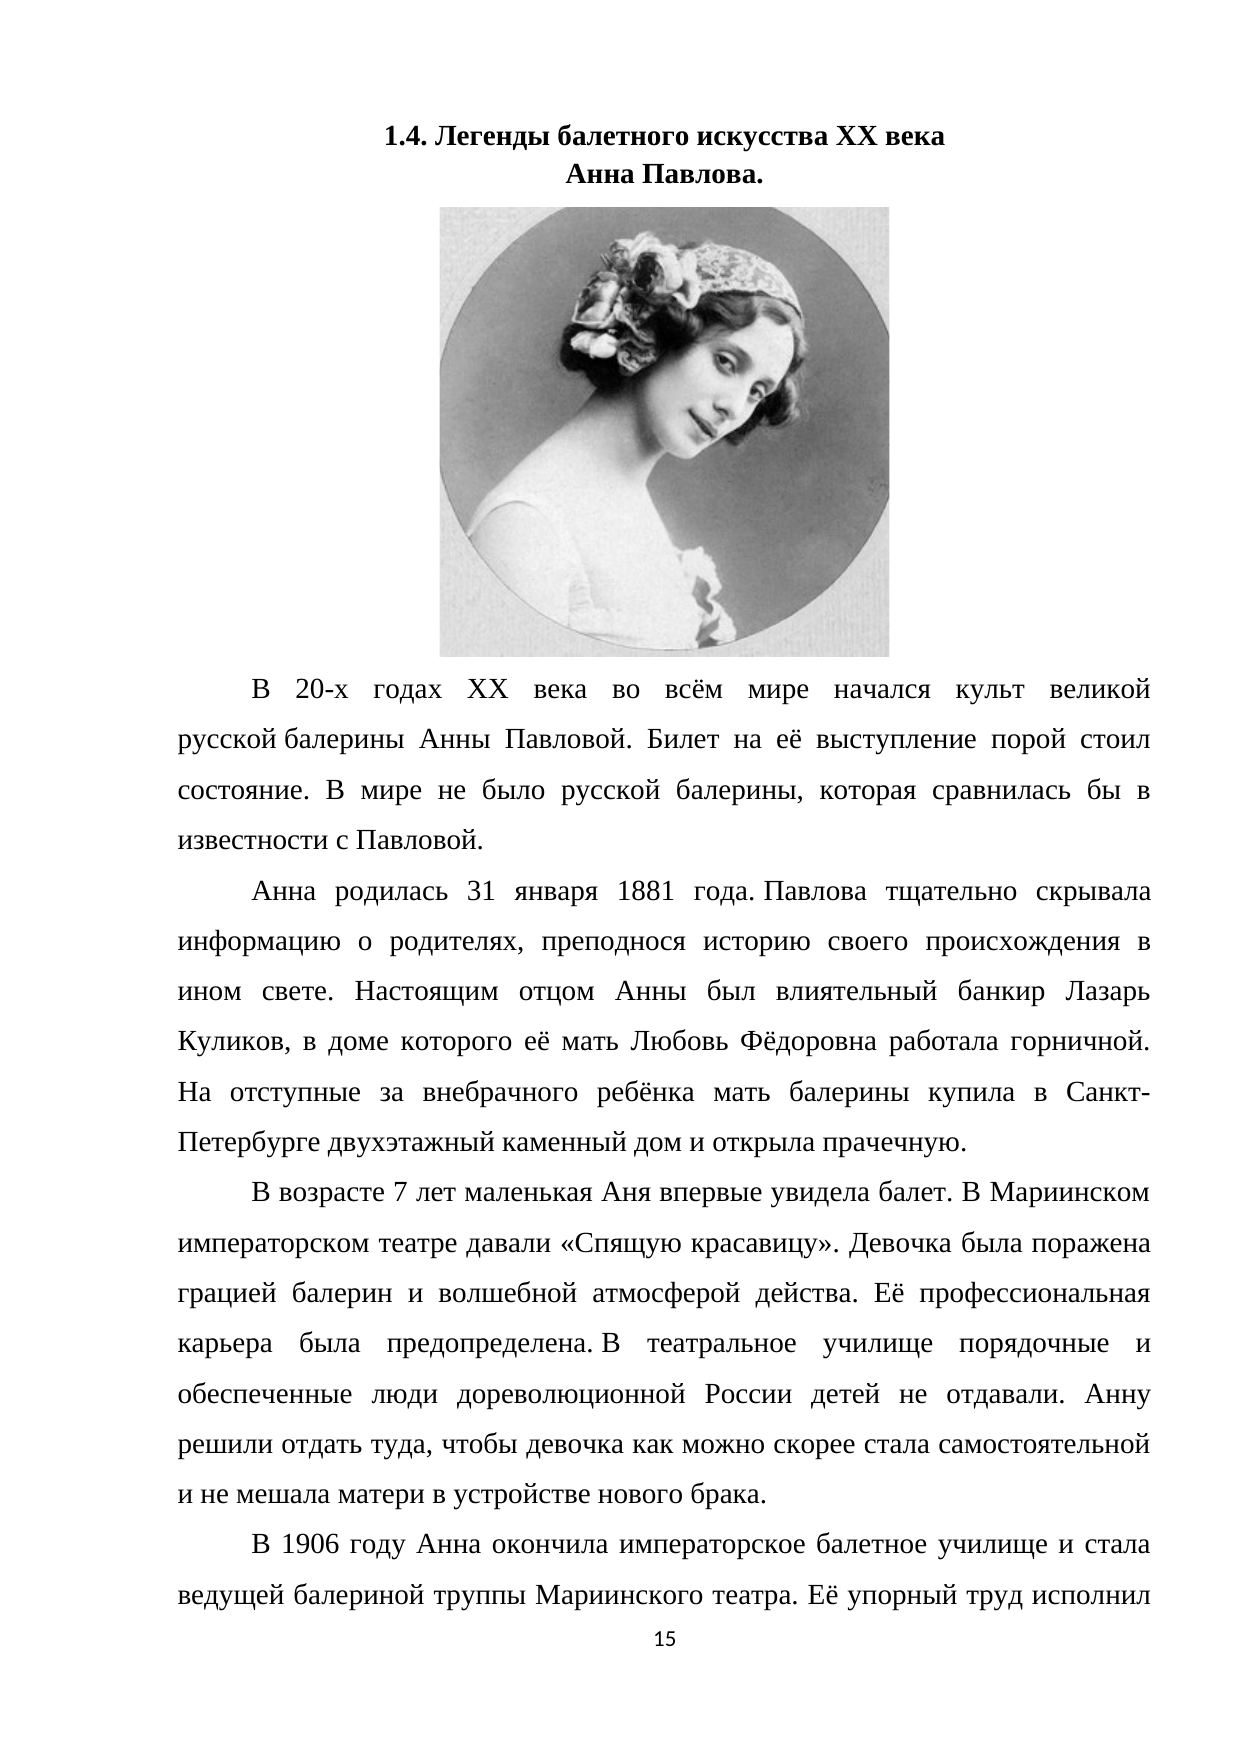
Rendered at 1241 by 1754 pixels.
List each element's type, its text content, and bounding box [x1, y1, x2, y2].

picture [439, 207, 890, 657]
text Анна Павлова. [177, 157, 1152, 190]
text Анна родилась 31 января 1881 года. Павлова тщательно скрывала информацию о родителях, преподнося историю своего происхождения в ином свете. Настоящим отцом Анны был влиятельный банкир Лазарь Куликов, в доме которого её мать Любовь Фёдоровна работала горничной. На отступные за внебрачного ребёнка мать балерины купила в Санкт-Петербурге двухэтажный каменный дом и открыла прачечную. [177, 873, 1152, 1158]
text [177, 1527, 1152, 1611]
text В 20-х годах XX века во всём мире начался культ великой русской балерины Анны Павловой. Билет на её выступление порой стоил состояние. В мире не было русской балерины, которая сравнилась бы в известности с Павловой. [177, 671, 1152, 856]
subtitle 1.4. Легенды балетного искусства XX века [177, 118, 1152, 152]
text В возрасте 7 лет маленькая Аня впервые увидела балет. В Мариинском императорском театре давали «Спящую красавицу». Девочка была поражена грацией балерин и волшебной атмосферой действа. Её профессиональная карьера была предопределена. В театральное училище порядочные и обеспеченные люди дореволюционной России детей не отдавали. Анну решили отдать туда, чтобы девочка как можно скорее стала самостоятельной и не мешала матери в устройстве нового брака. [177, 1174, 1152, 1510]
